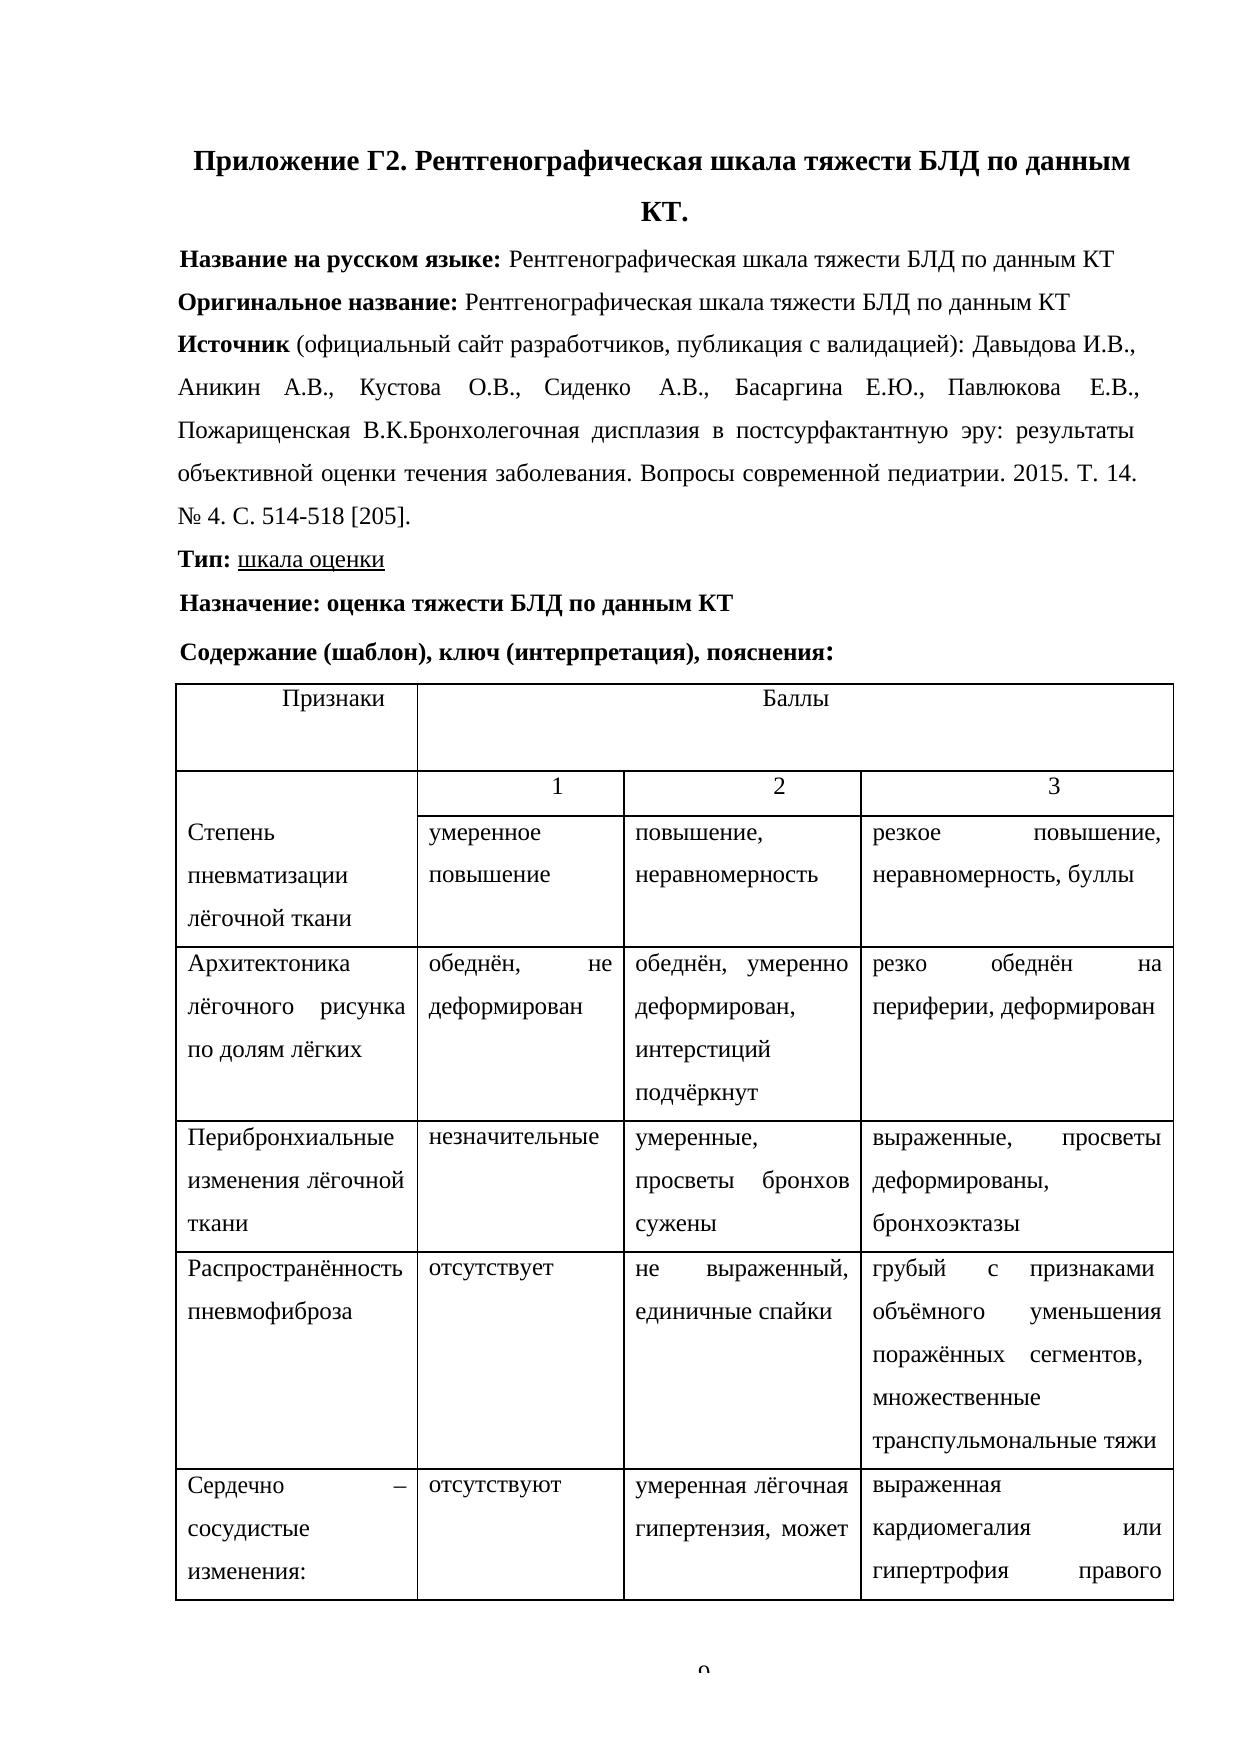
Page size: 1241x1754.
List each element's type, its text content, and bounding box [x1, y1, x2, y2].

table_cell выраженная кардиомегалия или гипертрофия правого [862, 1470, 1173, 1599]
subtitle Приложение Г2. Рентгенографическая шкала тяжести БЛД по данным КТ. [193, 143, 1136, 227]
subtitle Назначение: оценка тяжести БЛД по данным КТ Содержание (шаблон), ключ (интерпретация), пояснения: [179, 588, 868, 667]
table_header Баллы [624, 685, 861, 770]
table_cell повышение, неравномерность [625, 817, 860, 946]
table_cell резкое повышение, неравномерность, буллы [862, 817, 1173, 946]
table_cell Архитектоника лёгочного рисунка по долям лёгких [177, 948, 417, 1120]
table_cell умеренное повышение [418, 817, 623, 946]
table_cell отсутствует [418, 1253, 623, 1468]
table_cell отсутствуют [418, 1470, 623, 1599]
table_cell 3 [862, 772, 1173, 815]
table_cell [177, 772, 417, 815]
table_cell Распространённость пневмофиброза [177, 1253, 417, 1468]
table_cell выраженные, просветы деформированы, бронхоэктазы [862, 1122, 1173, 1251]
text Название на русском языке: Рентгенографическая шкала тяжести БЛД по данным КТ Оригинальное название: Рентгенографическая шкала тяжести БЛД по данным КТ Источник (официальный сайт разработчиков, публикация с валидацией): Давыдова И.В., Аникин А.В., Кустова О.В., Сиденко А.В., Басаргина Е.Ю., Павлюкова Е.В., Пожарищенская В.К.Бронхолегочная дисплазия в постсурфактантную эру: результаты объективной оценки течения заболевания. Вопросы современной педиатрии. 2015. Т. 14. [177, 244, 1142, 487]
table_cell Перибронхиальные изменения лёгочной ткани [177, 1122, 417, 1251]
table_cell 2 [625, 772, 860, 815]
table_cell резко обеднён на периферии, деформирован [862, 948, 1173, 1120]
table_header [861, 685, 1173, 770]
table_cell умеренные, просветы бронхов сужены [625, 1122, 860, 1251]
table_cell грубый с признаками объёмного уменьшения поражённых сегментов, множественные транспульмональные тяжи [862, 1253, 1173, 1468]
table_cell незначительные [418, 1122, 623, 1251]
table_header Признаки [177, 685, 417, 770]
text Тип: шкала оценки [177, 544, 1186, 573]
table_cell не выраженный, единичные спайки [625, 1253, 860, 1468]
table_cell обеднён, не деформирован [418, 948, 623, 1120]
table_cell 1 [418, 772, 623, 815]
table_cell Степень пневматизации лёгочной ткани [177, 815, 417, 946]
text № 4. С. 514-518 [205]. [177, 501, 1186, 530]
table_header [418, 685, 624, 770]
table_cell Сердечно – сосудистые изменения: [177, 1470, 417, 1599]
table_cell умеренная лёгочная гипертензия, может [625, 1470, 860, 1599]
table_cell обеднён, умеренно деформирован, интерстиций подчёркнут [625, 948, 860, 1120]
